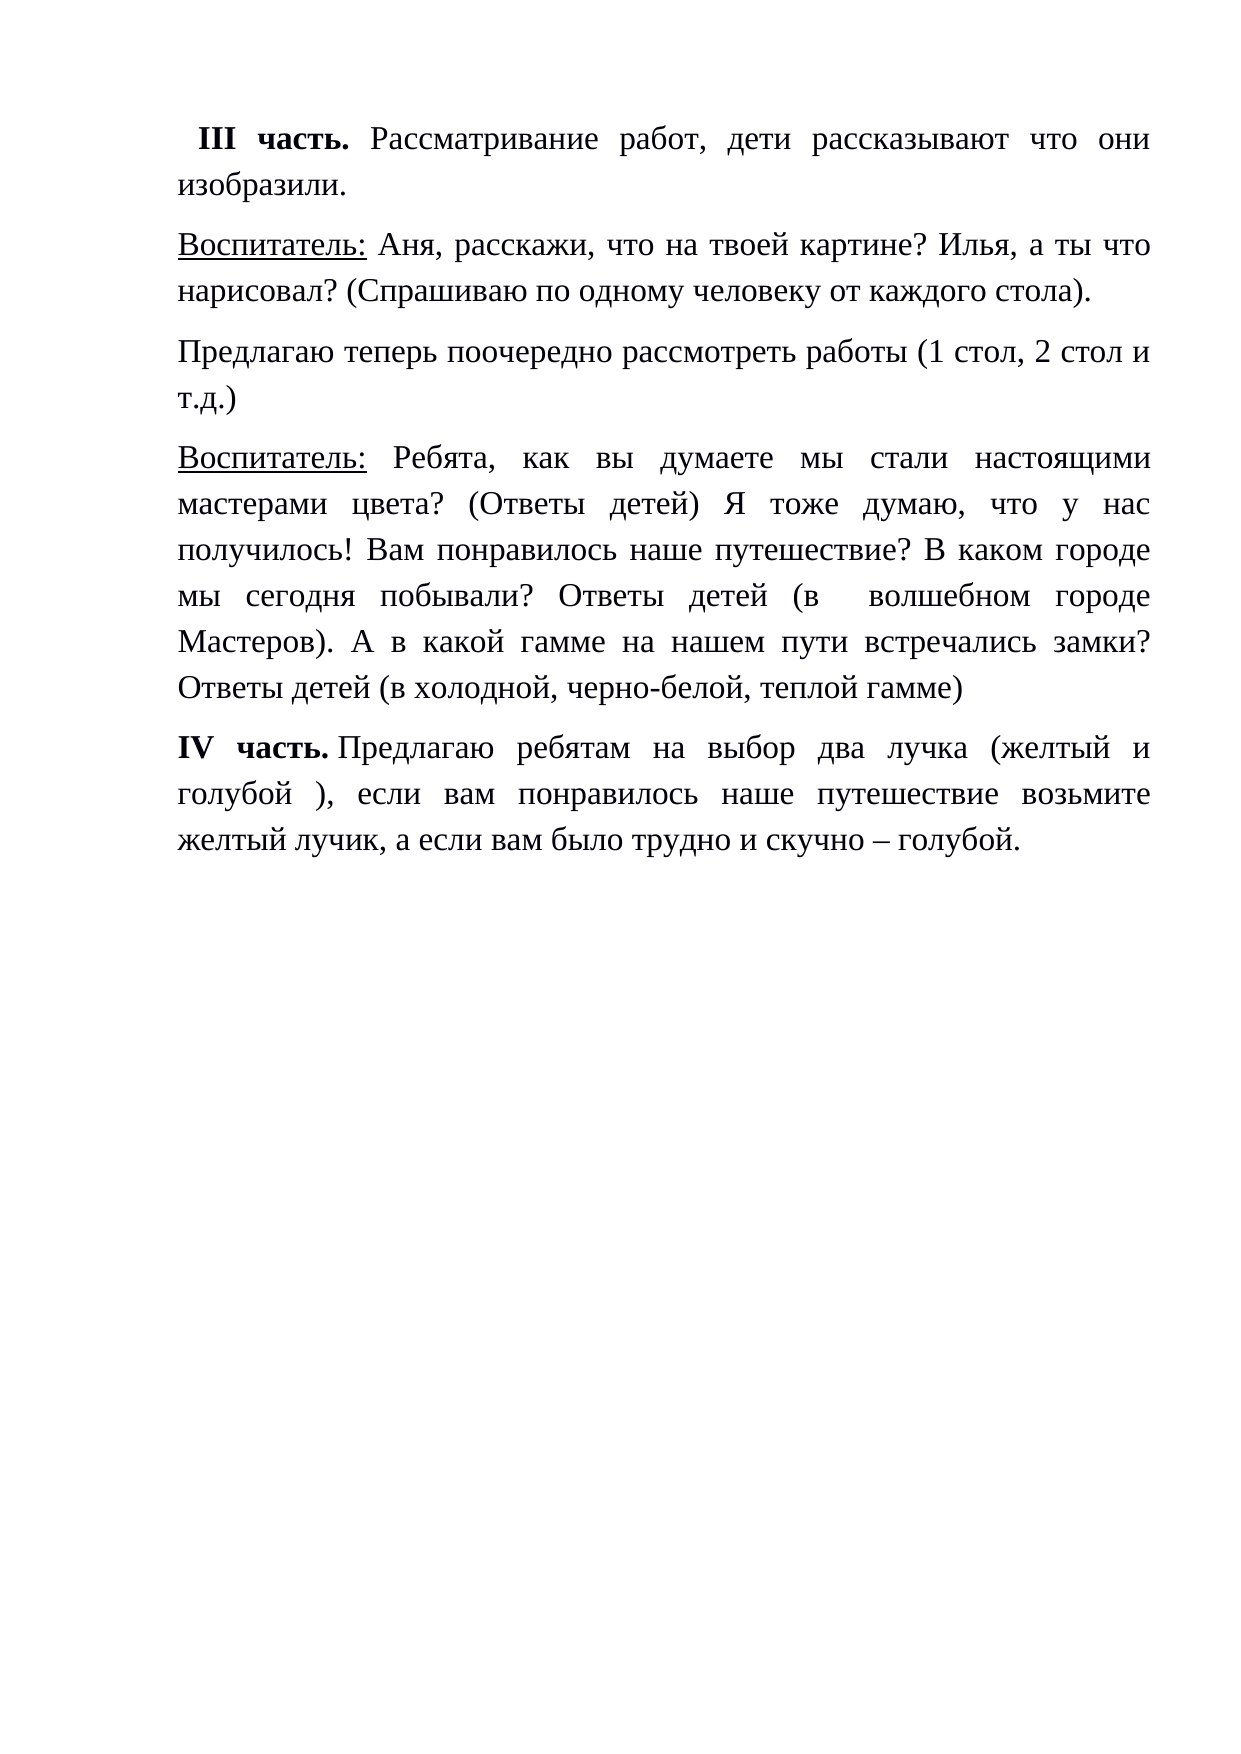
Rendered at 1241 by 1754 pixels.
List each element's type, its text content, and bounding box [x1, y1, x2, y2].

text Предлагаю теперь поочередно рассмотреть работы (1 стол, 2 стол и т.д.) [177, 331, 1152, 415]
text Воспитатель: Аня, расскажи, что на твоей картине? Илья, а ты что нарисовал? (Спрашиваю по одному человеку от каждого стола). [177, 224, 1152, 309]
text IV часть. Предлагаю ребятам на выбор два лучка (желтый и голубой ), если вам понравилось наше путешествие возьмите желтый лучик, а если вам было трудно и скучно – голубой. [177, 728, 1152, 858]
text III часть. Рассматривание работ, дети рассказывают что они изобразили. [177, 118, 1152, 202]
text Воспитатель: Ребята, как вы думаете мы стали настоящими мастерами цвета? (Ответы детей) Я тоже думаю, что у нас получилось! Вам понравилось наше путешествие? В каком городе мы сегодня побывали? Ответы детей (в волшебном городе Мастеров). А в какой гамме на нашем пути встречались замки? Ответы детей (в холодной, черно-белой, теплой гамме) [177, 437, 1152, 706]
